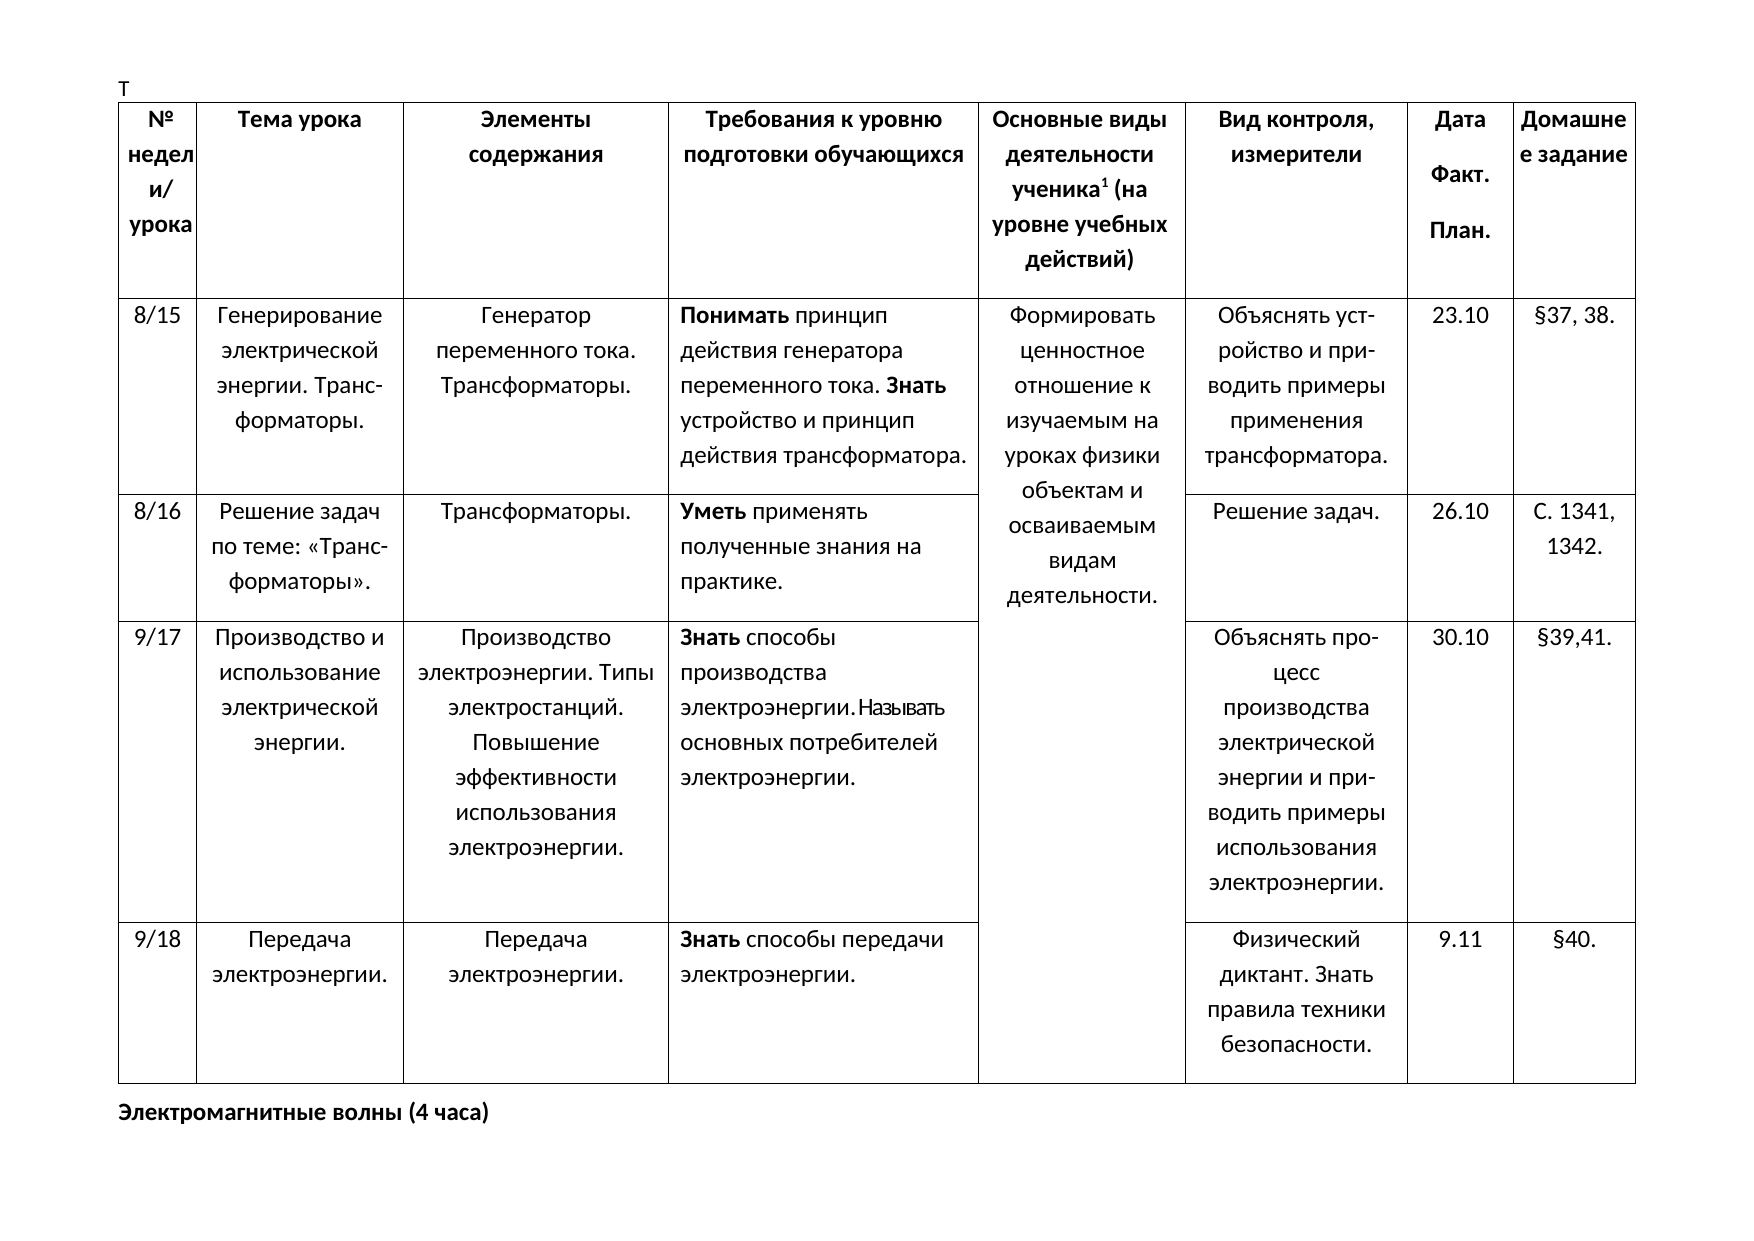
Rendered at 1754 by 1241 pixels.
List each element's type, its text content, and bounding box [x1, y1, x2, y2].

table_cell Знать способы производства электроэнергии. Называть основных потребителей электроэнергии. [669, 622, 978, 922]
table_cell 30.10 [1408, 622, 1513, 922]
table_cell 23.10 [1408, 299, 1513, 494]
table_cell 9/18 [119, 923, 196, 1083]
table_header Основные виды деятельности ученика1 (на уровне учебных действий) [979, 103, 1185, 298]
table_cell Решение задач по теме: «Транс-форматоры». [197, 495, 403, 621]
table_cell С. 1341, 1342. [1514, 495, 1635, 621]
table_cell Генератор переменного тока. Трансформаторы. [404, 299, 668, 494]
table_cell §39,41. [1514, 622, 1635, 922]
table_cell Производство электроэнергии. Типы электростанций. Повышение эффективности использования электроэнергии. [404, 622, 668, 922]
table_cell 8/16 [119, 495, 196, 621]
table_cell 26.10 [1408, 495, 1513, 621]
table_cell §40. [1514, 923, 1635, 1083]
table_cell Понимать принцип действия генератора переменного тока. Знать устройство и принцип действия трансформатора. [669, 299, 978, 494]
table_cell §37, 38. [1514, 299, 1635, 494]
table_cell Решение задач. [1186, 495, 1407, 621]
table_cell Передача электроэнергии. [404, 923, 668, 1083]
table_cell Формировать ценностное отношение к изучаемым на уроках физики объектам и осваиваемым видам деятельности. [979, 299, 1185, 1083]
table_cell Передача электроэнергии. [197, 923, 403, 1083]
table_cell Производство и использование электрической энергии. [197, 622, 403, 922]
table_header Требования к уровню подготовки обучающихся [669, 103, 978, 298]
table_header Дата Факт. План. [1408, 103, 1513, 298]
table_cell 9/17 [119, 622, 196, 922]
table_cell Уметь применять полученные знания на практике. [669, 495, 978, 621]
table_cell Физический диктант. Знать правила техники безопасности. [1186, 923, 1407, 1083]
table_cell Трансформаторы. [404, 495, 668, 621]
table_header Тема урока [197, 103, 403, 298]
table_header Вид контроля, измерители [1186, 103, 1407, 298]
table_cell Знать способы передачи электроэнергии. [669, 923, 978, 1083]
table_cell Объяснять про-цесс производства электрической энергии и при-водить примеры использования электроэнергии. [1186, 622, 1407, 922]
table_cell 8/15 [119, 299, 196, 494]
table_cell Генерирование электрической энергии. Транс-форматоры. [197, 299, 403, 494]
table_cell Объяснять уст-ройство и при-водить примеры применения трансформатора. [1186, 299, 1407, 494]
table_cell 9.11 [1408, 923, 1513, 1083]
table_header № недели/ урока [119, 103, 196, 298]
table_header Элементы содержания [404, 103, 668, 298]
table_header Домашнее задание [1514, 103, 1635, 298]
text Электромагнитные волны (4 часа) [118, 1097, 1636, 1127]
